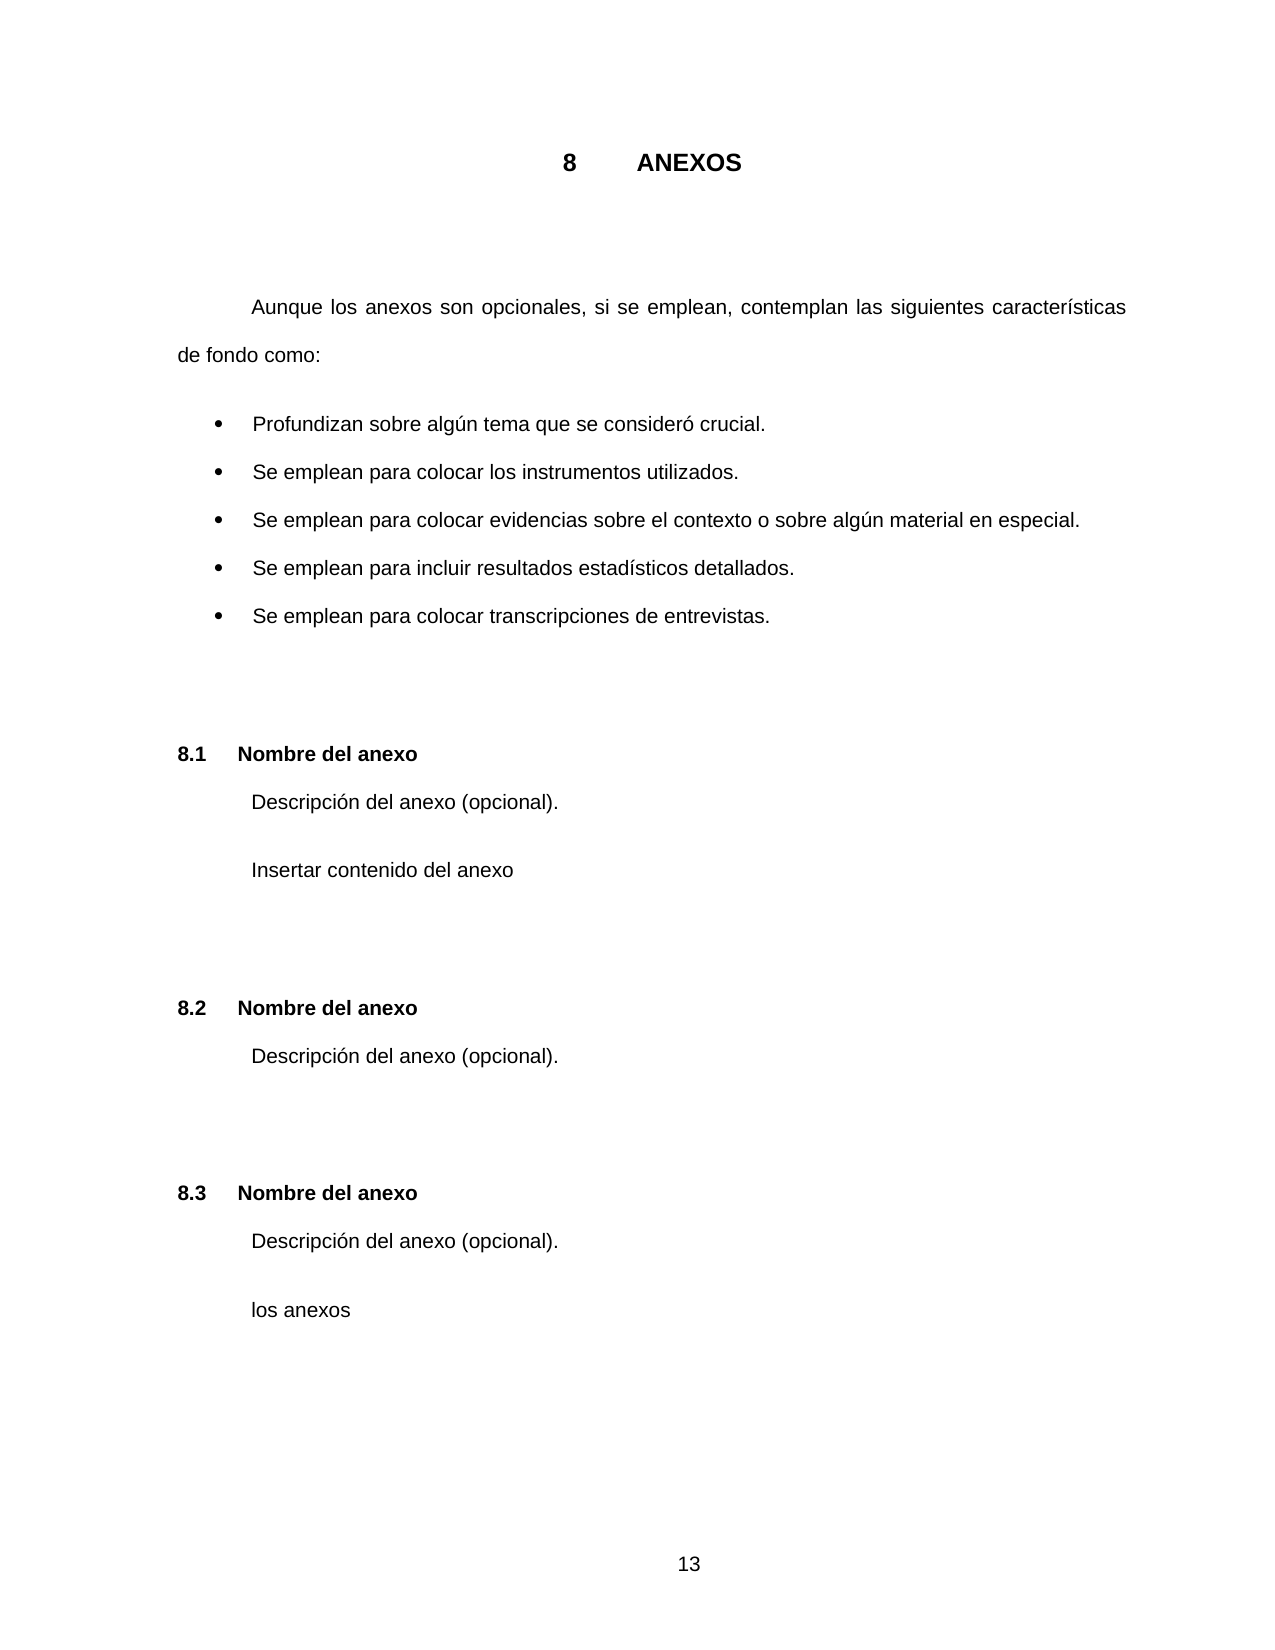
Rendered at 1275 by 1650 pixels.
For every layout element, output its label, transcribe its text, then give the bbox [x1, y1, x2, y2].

list Se emplean para incluir resultados estadísticos detallados. [215, 556, 1127, 580]
list Se emplean para colocar los instrumentos utilizados. [215, 459, 1127, 484]
list Se emplean para colocar evidencias sobre el contexto o sobre algún material en especial. [215, 508, 1127, 532]
subtitle Nombre del anexo [177, 996, 1127, 1020]
subtitle Nombre del anexo [177, 1181, 1127, 1205]
list Se emplean para colocar transcripciones de entrevistas. [215, 604, 1127, 628]
text Aunque los anexos son opcionales, si se emplean, contemplan las siguientes características de fondo como: [177, 295, 1127, 367]
text Insertar contenido del anexo [177, 858, 1127, 882]
subtitle Nombre del anexo [177, 742, 1127, 766]
text Descripción del anexo (opcional). [177, 789, 1127, 813]
list Profundizan sobre algún tema que se consideró crucial. [215, 411, 1127, 436]
text Descripción del anexo (opcional). [177, 1044, 1127, 1068]
subtitle ANEXOS [177, 148, 1127, 176]
text los anexos [177, 1298, 1127, 1322]
text Descripción del anexo (opcional). [177, 1229, 1127, 1253]
